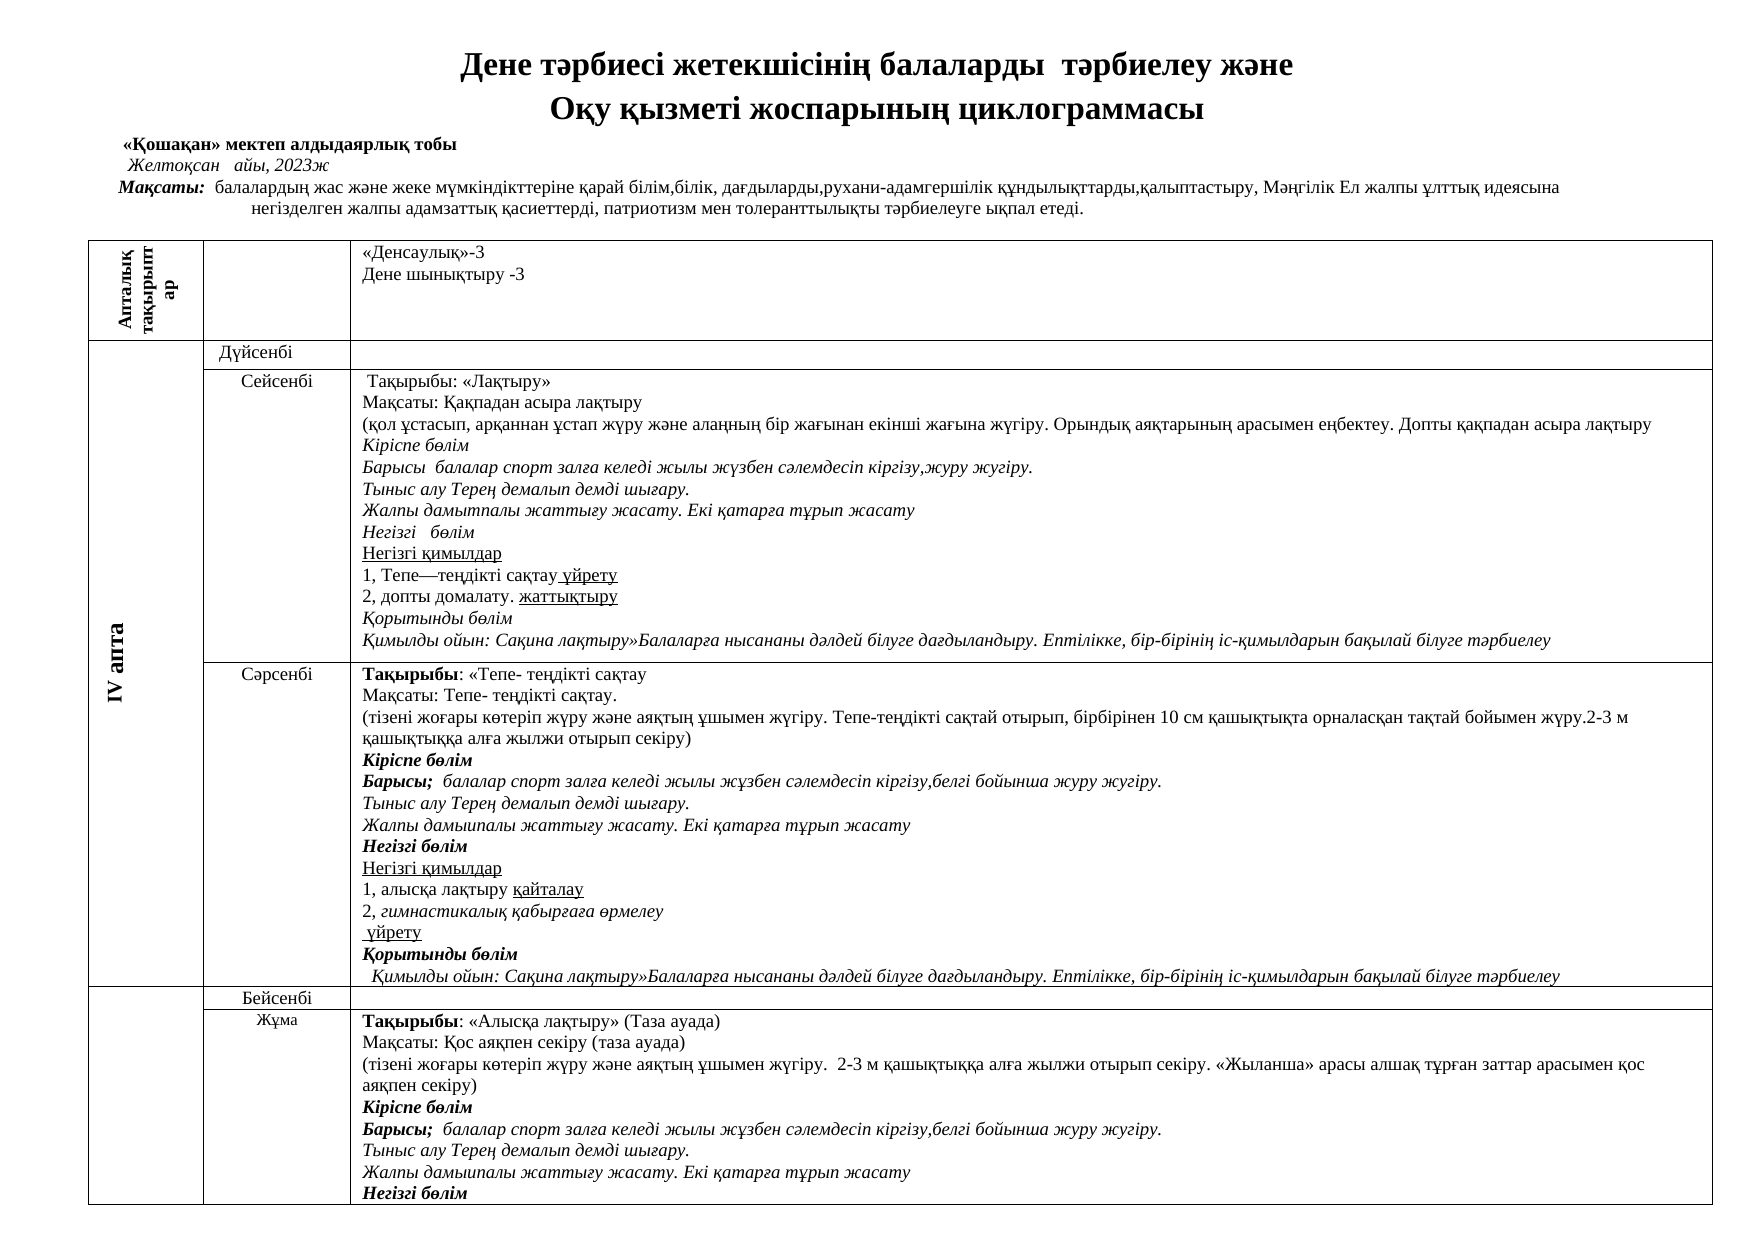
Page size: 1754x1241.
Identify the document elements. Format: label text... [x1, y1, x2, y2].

table_cell Тақырыбы: «Лақтыру» Мақсаты: Қақпадан асыра лақтыру (қол ұстасып, арқаннан ұстап жүру және алаңның бір жағынан екінші жағына жүгіру. Орындық аяқтарының арасымен еңбектеу. Допты қақпадан асыра лақтыру Кіріспе бөлім Барысы балалар спорт залға келеді жылы жүзбен сәлемдесіп кіргізу,журу жугіру. Тыныс алу Терең демалып демді шығару. Жалпы дамытпалы жаттығу жасату. Екі қатарға тұрып жасату Негізгі бөлім Негізгі қимылдар 1, Тепе—теңдікті сақтау үйрету 2, допты домалату. жаттықтыру Қорытынды бөлім Қимылды ойын: Сақина лақтыру»Балаларға нысананы дәлдей білуге дағдыландыру. Ептілікке, бір-бірінің іс-қимылдарын бақылай білуге тәрбиелеу [351, 370, 1712, 662]
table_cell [351, 1010, 1712, 1204]
text Оқу қызметі жоспарының циклограммасы [118, 88, 1636, 127]
table_cell Сәрсенбі [204, 663, 350, 986]
text Дене тәрбиесі жетекшісінің балаларды тәрбиелеу және [118, 44, 1636, 83]
text «Қошақан» мектеп алдыдаярлық тобы [118, 132, 1636, 154]
table_cell [351, 341, 1712, 369]
table_cell Бейсенбі [204, 987, 350, 1009]
table_cell Сейсенбі [204, 370, 350, 662]
text Желтоқсан айы, 2023ж [118, 154, 1636, 176]
table_cell [89, 987, 203, 1204]
table_cell Тақырыбы: «Тепе- теңдікті сақтау Мақсаты: Тепе- теңдікті сақтау. (тізені жоғары көтеріп жүру және аяқтың ұшымен жүгіру. Тепе-теңдікті сақтай отырып, бірбірінен 10 см қашықтықта орналасқан тақтай бойымен жүру.2-3 м қашықтыққа алға жылжи отырып секіру) Кіріспе бөлім Барысы; балалар спорт залға келеді жылы жұзбен сәлемдесіп кіргізу,белгі бойынша журу жугіру. Тыныс алу Терең демалып демді шығару. Жалпы дамыипалы жаттығу жасату. Екі қатарға тұрып жасату Негізгі бөлім Негізгі қимылдар 1, алысқа лақтыру қайталау 2, гимнастикалық қабырғаға өрмелеу үйрету Қорытынды бөлім Қимылды ойын: Сақина лақтыру»Балаларға нысананы дәлдей білуге дағдыландыру. Ептілікке, бір-бірінің іс-қимылдарын бақылай білуге тәрбиелеу [351, 663, 1712, 986]
table_header Апталық тақырыптар [89, 241, 203, 339]
text Мақсаты: балалардың жас және жеке мүмкіндікттеріне қарай білім,білік, дағдыларды,рухани-адамгершілік құндылықттарды,қалыптастыру, Мәңгілік Ел жалпы ұлттық идеясына негізделген жалпы адамзаттық қасиеттерді, патриотизм мен толеранттылықты тәрбиелеуге ықпал етеді. [118, 176, 1636, 219]
table_header [204, 241, 350, 339]
table_cell [351, 987, 1712, 1009]
table_cell IV апта [89, 341, 203, 986]
table_cell Жұма [204, 1010, 350, 1204]
table_cell Дүйсенбі [204, 341, 350, 369]
table_header «Денсаулық»-3 Дене шынықтыру -3 [351, 241, 1712, 339]
